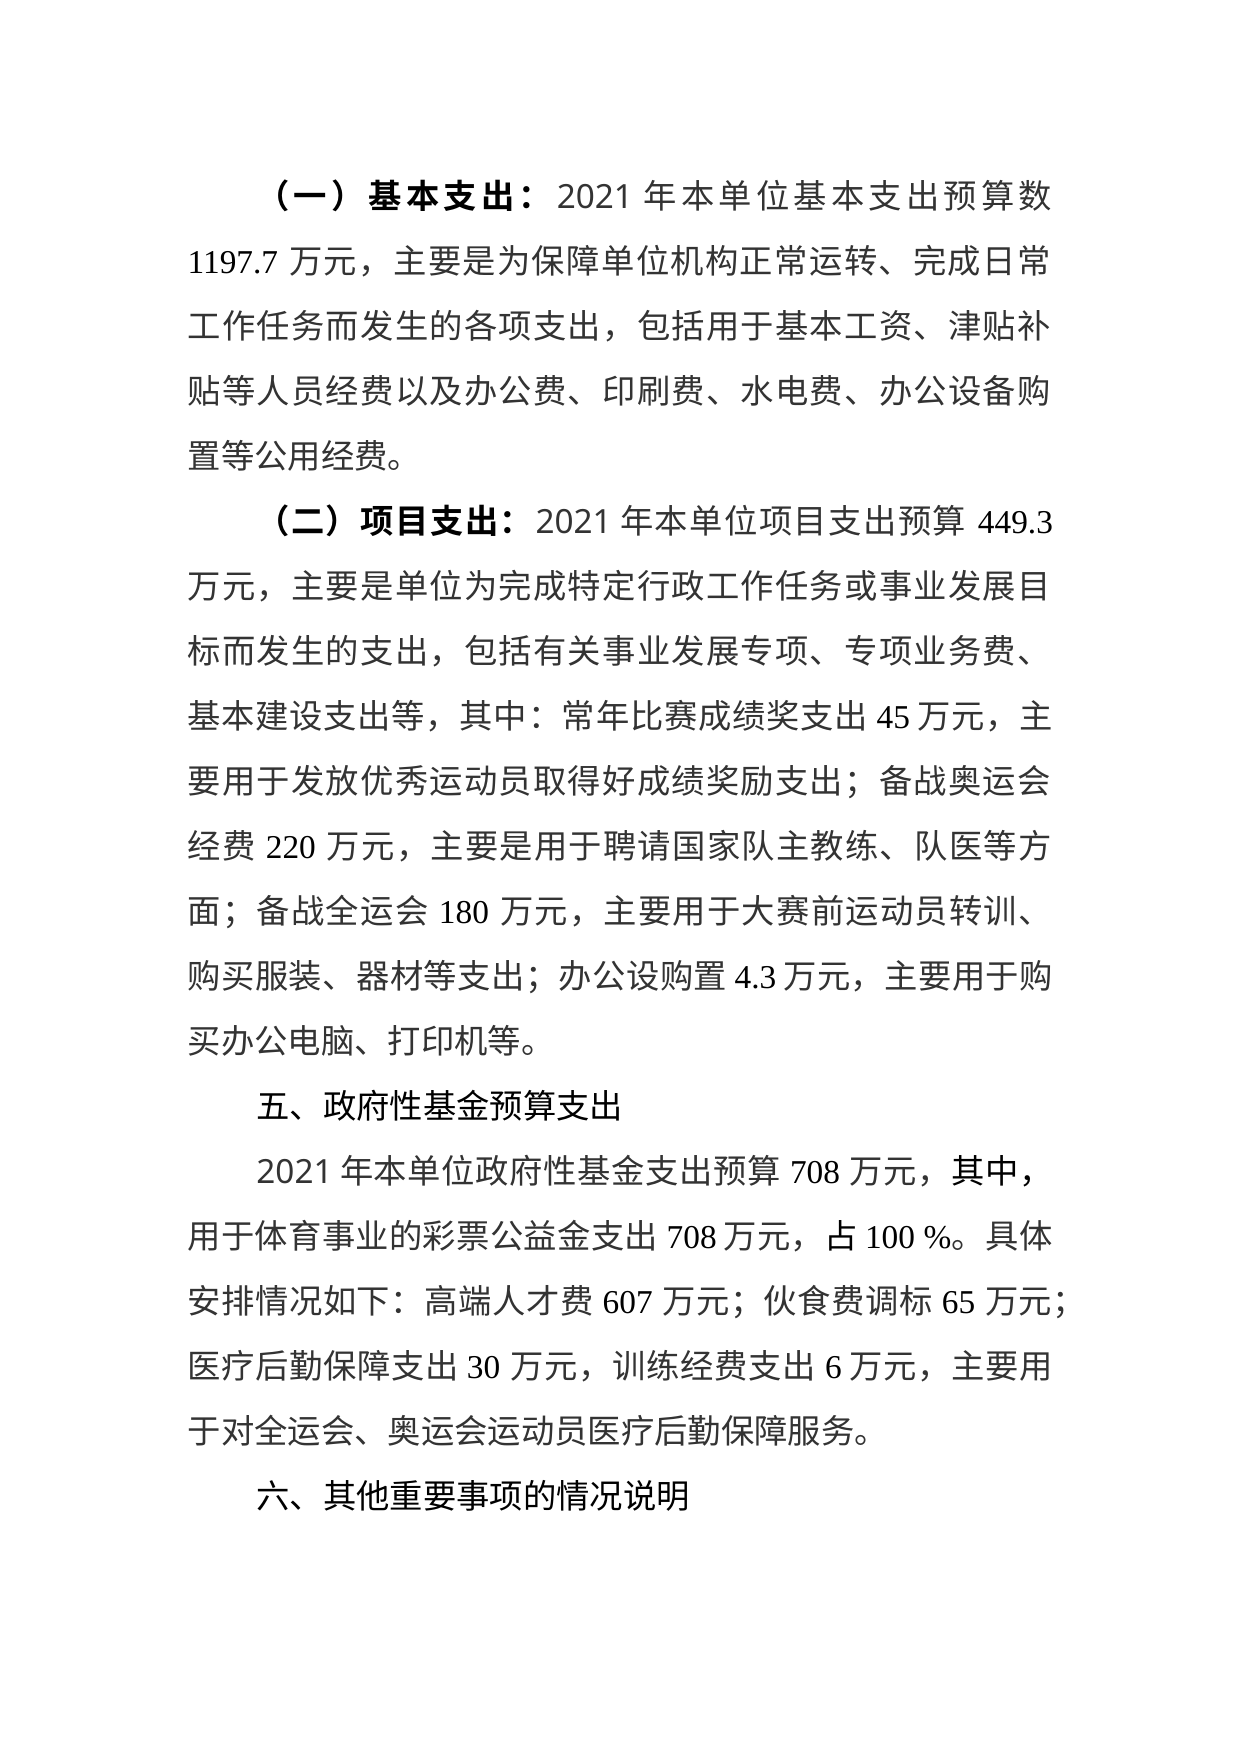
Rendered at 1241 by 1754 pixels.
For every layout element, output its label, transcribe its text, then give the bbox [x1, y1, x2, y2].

text 六、其他重要事项的情况说明 [187, 1462, 1053, 1527]
text （二）项目支出：2021年本单位项目支出预算 449.3 万元，主要是单位为完成特定行政工作任务或事业发展目标而发生的支出，包括有关事业发展专项、专项业务费、基本建设支出等，其中：常年比赛成绩奖支出45万元，主要用于发放优秀运动员取得好成绩奖励支出；备战奥运会经费 220 万元，主要是用于聘请国家队主教练、队医等方面；备战全运会 180 万元，主要用于大赛前运动员转训、购买服装、器材等支出；办公设购置4.3万元，主要用于购买办公电脑、打印机等。 [187, 487, 1053, 1072]
text 2021年本单位政府性基金支出预算 708 万元，其中，用于体育事业的彩票公益金支出708万元，占100 %。具体安排情况如下：高端人才费 607 万元；伙食费调标 65 万元；医疗后勤保障支出30 万元，训练经费支出 6万元，主要用于对全运会、奥运会运动员医疗后勤保障服务。 [187, 1137, 1053, 1462]
text （一）基本支出：2021年本单位基本支出预算数1197.7 万元，主要是为保障单位机构正常运转、完成日常工作任务而发生的各项支出，包括用于基本工资、津贴补贴等人员经费以及办公费、印刷费、水电费、办公设备购置等公用经费。 [187, 162, 1053, 487]
text 五、政府性基金预算支出 [187, 1072, 1053, 1137]
